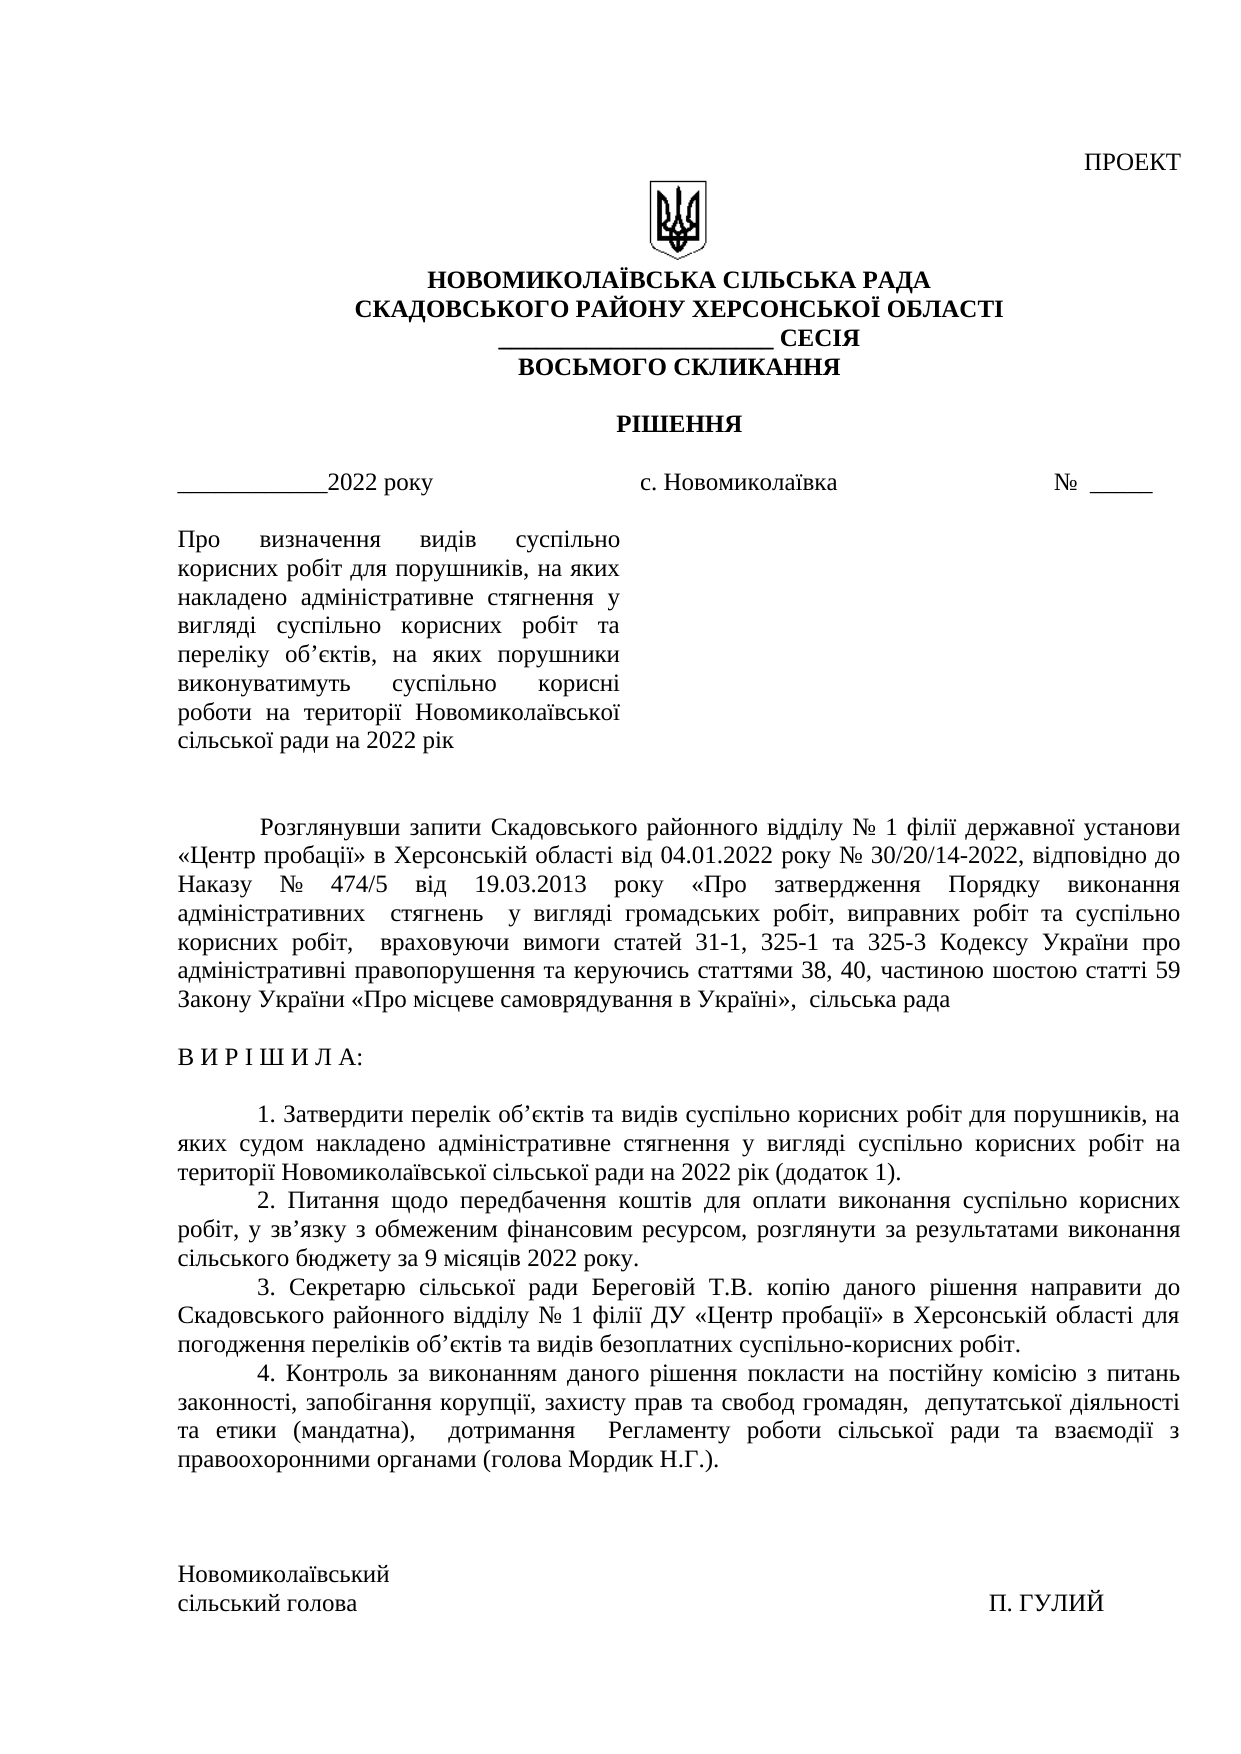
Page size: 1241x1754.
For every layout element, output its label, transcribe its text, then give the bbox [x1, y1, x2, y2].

text Новомиколаївський [177, 1559, 1181, 1588]
text СКАДОВСЬКОГО РАЙОНУ ХЕРСОНСЬКОЇ ОБЛАСТІ [177, 294, 1181, 323]
text 2. Питання щодо передбачення коштів для оплати виконання суспільно корисних робіт, у зв’язку з обмеженим фінансовим ресурсом, розглянути за результатами виконання сільського бюджету за 9 місяців 2022 року. [177, 1186, 1181, 1272]
text НОВОМИКОЛАЇВСЬКА СІЛЬСЬКА РАДА [177, 266, 1181, 294]
text ______________________ СЕСІЯ [177, 323, 1181, 352]
text В И Р І Ш И Л А: [177, 1042, 1181, 1071]
text сільський голова П. ГУЛИЙ [177, 1588, 1181, 1617]
text Розглянувши запити Скадовського районного відділу № 1 філії державної установи «Центр пробації» в Херсонській області від 04.01.2022 року № 30/20/14-2022, відповідно до Наказу № 474/5 від 19.03.2013 року «Про затвердження Порядку виконання адміністративних стягнень у вигляді громадських робіт, виправних робіт та суспільно корисних робіт, враховуючи вимоги статей 31-1, 325-1 та 325-3 Кодексу України про адміністративні правопорушення та керуючись статтями 38, 40, частиною шостою статті 59 Закону України «Про місцеве самоврядування в Україні», сільська рада [177, 812, 1181, 1013]
text ____________2022 року с. Новомиколаївка № _____ [177, 467, 1181, 496]
list 1. Затвердити перелік об’єктів та видів суспільно корисних робіт для порушників, на яких судом накладено адміністративне стягнення у вигляді суспільно корисних робіт на території Новомиколаївської сільської ради на 2022 рік (додаток 1). [177, 1099, 1181, 1186]
text 3. Секретарю сільської ради Береговій Т.В. копію даного рішення направити до Скадовського районного відділу № 1 філії ДУ «Центр пробації» в Херсонській області для погодження переліків об’єктів та видів безоплатних суспільно-корисних робіт. [177, 1272, 1181, 1358]
text Про визначення видів суспільно корисних робіт для порушників, на яких накладено адміністративне стягнення у вигляді суспільно корисних робіт та переліку об’єктів, на яких порушники виконуватимуть суспільно корисні роботи на території Новомиколаївської сільської ради на 2022 рік [177, 524, 620, 754]
text ПРОЕКТ [177, 147, 1181, 176]
text РІШЕННЯ [177, 409, 1181, 438]
text ВОСЬМОГО СКЛИКАННЯ [177, 352, 1181, 381]
text 4. Контроль за виконанням даного рішення покласти на постійну комісію з питань законності, запобігання корупції, захисту прав та свобод громадян, депутатської діяльності та етики (мандатна), дотримання Регламенту роботи сільської ради та взаємодії з правоохоронними органами (голова Мордик Н.Г.). [177, 1358, 1181, 1473]
